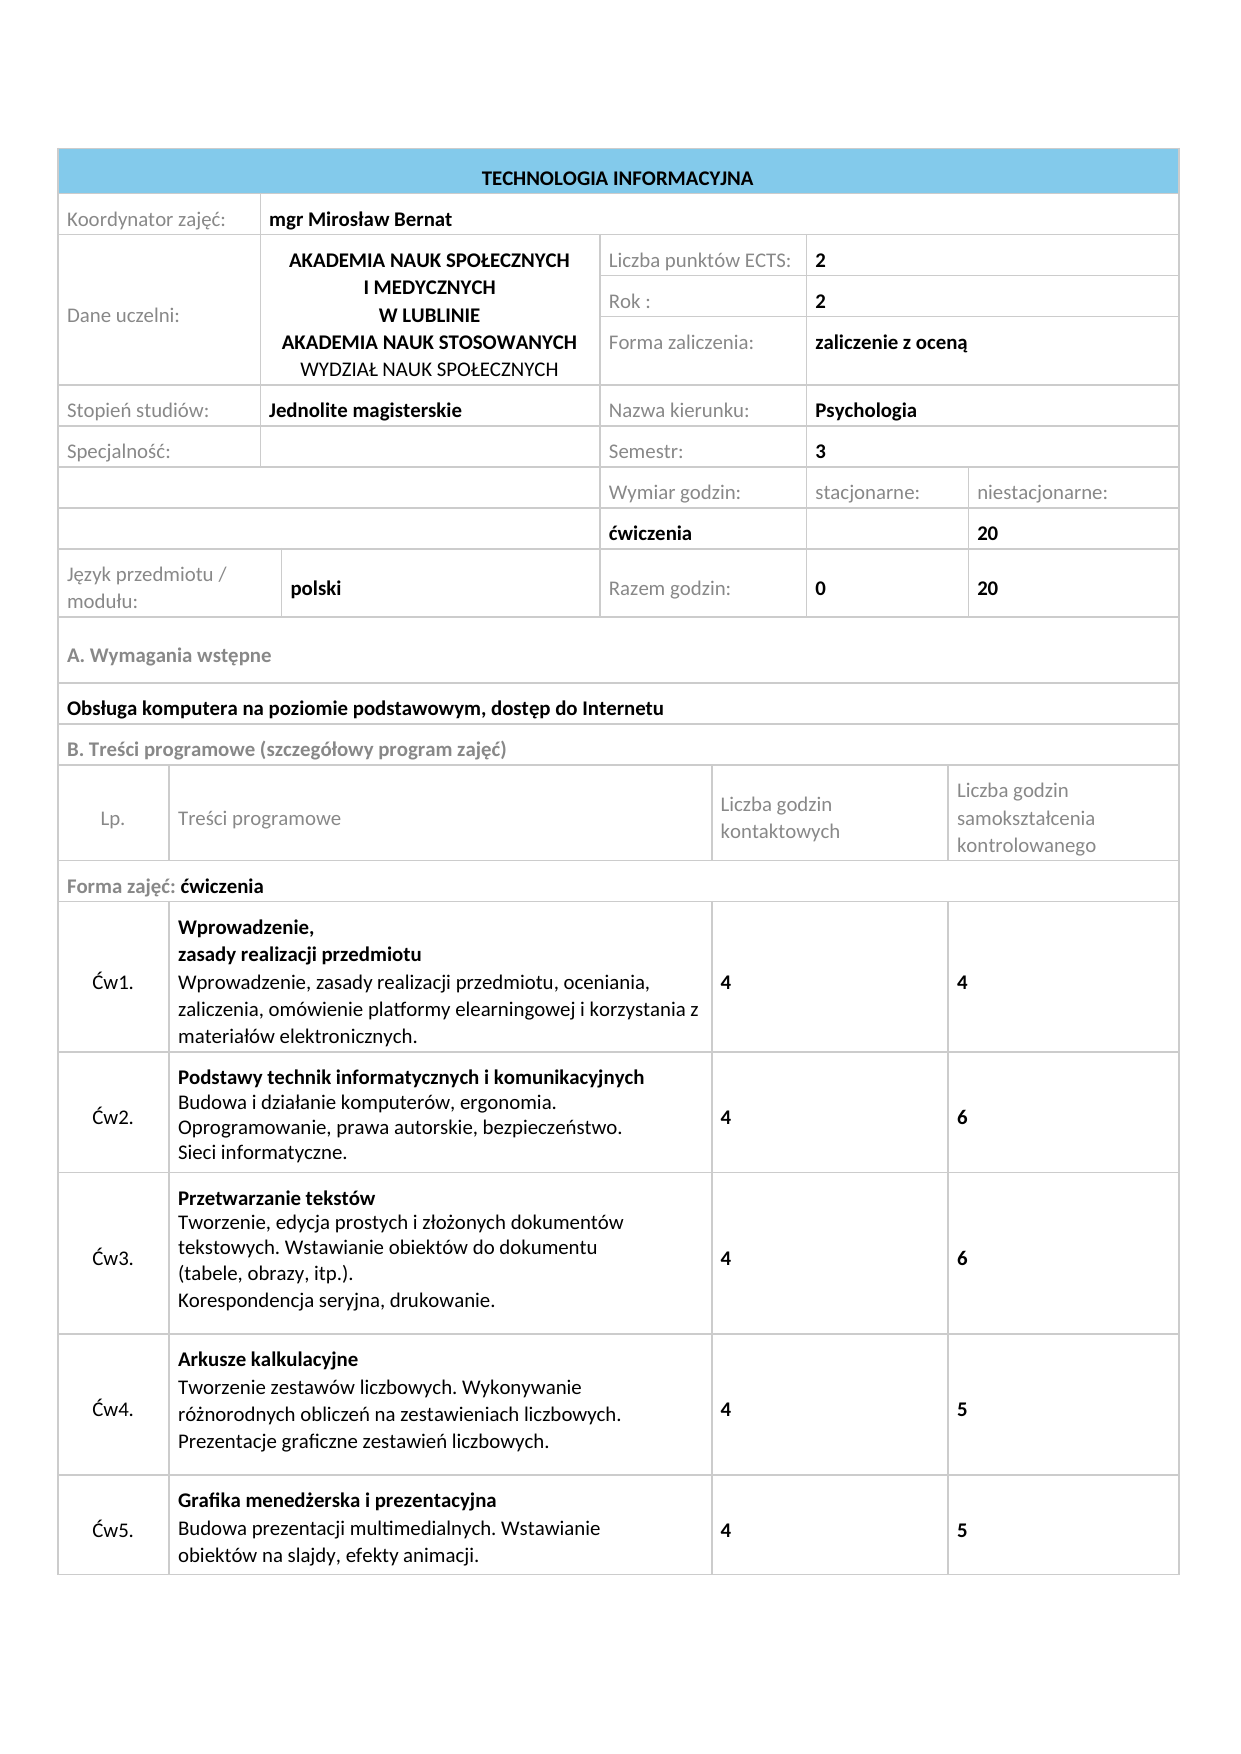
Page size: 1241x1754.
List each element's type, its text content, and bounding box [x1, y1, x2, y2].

table_cell mgr Mirosław Bernat [261, 194, 1178, 234]
table_cell Ćw2. [59, 1053, 168, 1172]
table_cell Rok : [601, 276, 806, 316]
table_cell 3 [807, 427, 1178, 466]
table_cell zaliczenie z oceną [807, 317, 1178, 384]
table_cell Przetwarzanie tekstów Tworzenie, edycja prostych i złożonych dokumentów tekstowych. Wstawianie obiektów do dokumentu (tabele, obrazy, itp.). Korespondencja seryjna, drukowanie. [170, 1173, 711, 1333]
table_cell Liczba godzin samokształcenia kontrolowanego [949, 766, 1178, 860]
table_cell AKADEMIA NAUK SPOŁECZNYCH I MEDYCZNYCH W LUBLINIE AKADEMIA NAUK STOSOWANYCH WYDZIAŁ NAUK SPOŁECZNYCH [261, 235, 599, 384]
table_cell Liczba godzin kontaktowych [713, 766, 947, 860]
table_cell Razem godzin: [601, 550, 806, 616]
table_cell Dane uczelni: [59, 235, 260, 384]
table_cell Język przedmiotu / modułu: [59, 550, 281, 616]
table_cell Arkusze kalkulacyjne Tworzenie zestawów liczbowych. Wykonywanie różnorodnych obliczeń na zestawieniach liczbowych. Prezentacje graficzne zestawień liczbowych. [170, 1335, 711, 1474]
table_cell Forma zajęć: ćwiczenia [59, 861, 1178, 901]
table_cell 4 [713, 1173, 947, 1333]
table_cell Wprowadzenie, zasady realizacji przedmiotu Wprowadzenie, zasady realizacji przedmiotu, oceniania, zaliczenia, omówienie platformy elearningowej i korzystania z materiałów elektronicznych. [170, 902, 711, 1051]
table_cell 4 [713, 902, 947, 1051]
table_cell Semestr: [601, 427, 806, 466]
table_cell 20 [969, 550, 1178, 616]
table_cell polski [282, 550, 599, 616]
table_cell [59, 468, 599, 507]
table_cell [59, 509, 599, 548]
table_cell 5 [949, 1476, 1178, 1574]
table_cell 4 [713, 1053, 947, 1172]
table_cell Liczba punktów ECTS: [601, 235, 806, 274]
table_cell Grafika menedżerska i prezentacyjna Budowa prezentacji multimedialnych. Wstawianie obiektów na slajdy, efekty animacji. [170, 1476, 711, 1574]
table_cell [261, 427, 599, 466]
table_cell Jednolite magisterskie [261, 386, 599, 425]
table_cell 0 [807, 550, 968, 616]
table_cell Ćw5. [59, 1476, 168, 1574]
table_cell 20 [969, 509, 1178, 548]
table_cell Wymiar godzin: [601, 468, 806, 507]
table_cell Ćw1. [59, 902, 168, 1051]
table_cell Nazwa kierunku: [601, 386, 806, 425]
table_cell Lp. [59, 766, 168, 860]
table_cell 6 [949, 1173, 1178, 1333]
table_cell A. Wymagania wstępne [59, 618, 1178, 682]
table_cell B. Treści programowe (szczegółowy program zajęć) [59, 725, 1178, 764]
table_cell Stopień studiów: [59, 386, 260, 425]
table_cell Specjalność: [59, 427, 260, 466]
table_cell Obsługa komputera na poziomie podstawowym, dostęp do Internetu [59, 684, 1178, 723]
table_header TECHNOLOGIA INFORMACYJNA [59, 149, 1178, 193]
table_cell 5 [949, 1335, 1178, 1474]
table_cell Treści programowe [170, 766, 711, 860]
table_cell Psychologia [807, 386, 1178, 425]
table_cell 2 [807, 235, 1178, 274]
table_cell ćwiczenia [601, 509, 806, 548]
table_cell stacjonarne: [807, 468, 968, 507]
table_cell Koordynator zajęć: [59, 194, 260, 234]
table_cell 4 [713, 1335, 947, 1474]
table_cell Ćw3. [59, 1173, 168, 1333]
table_cell 6 [949, 1053, 1178, 1172]
table_cell Ćw4. [59, 1335, 168, 1474]
table_cell Podstawy technik informatycznych i komunikacyjnych Budowa i działanie komputerów, ergonomia. Oprogramowanie, prawa autorskie, bezpieczeństwo. Sieci informatyczne. [170, 1053, 711, 1172]
table_cell 4 [713, 1476, 947, 1574]
table_cell Forma zaliczenia: [601, 317, 806, 384]
table_cell [807, 509, 968, 548]
table_cell 2 [807, 276, 1178, 316]
table_cell niestacjonarne: [969, 468, 1178, 507]
table_cell 4 [949, 902, 1178, 1051]
